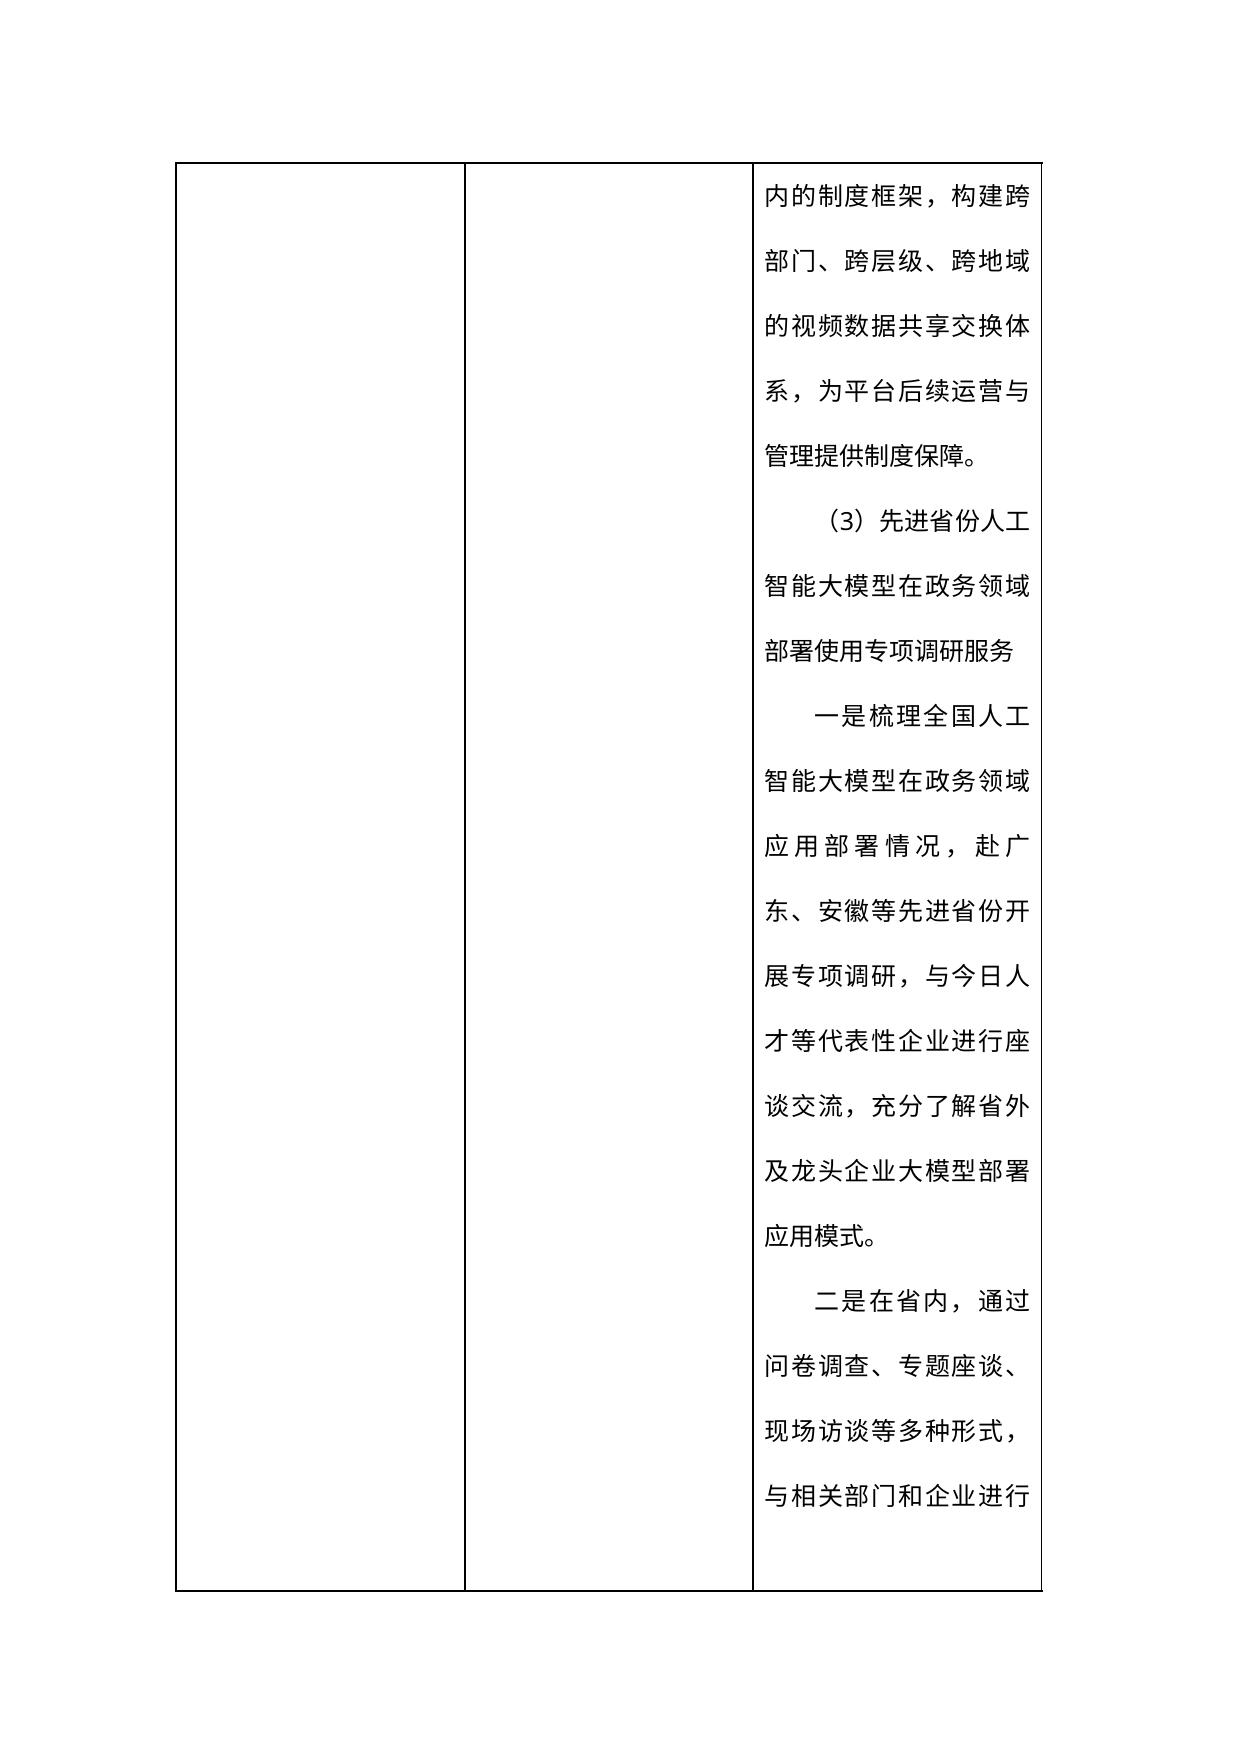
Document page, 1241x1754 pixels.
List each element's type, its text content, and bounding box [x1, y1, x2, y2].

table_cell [754, 164, 1041, 1590]
table_cell 1 [177, 164, 464, 1590]
table_cell ★ [466, 164, 752, 1590]
